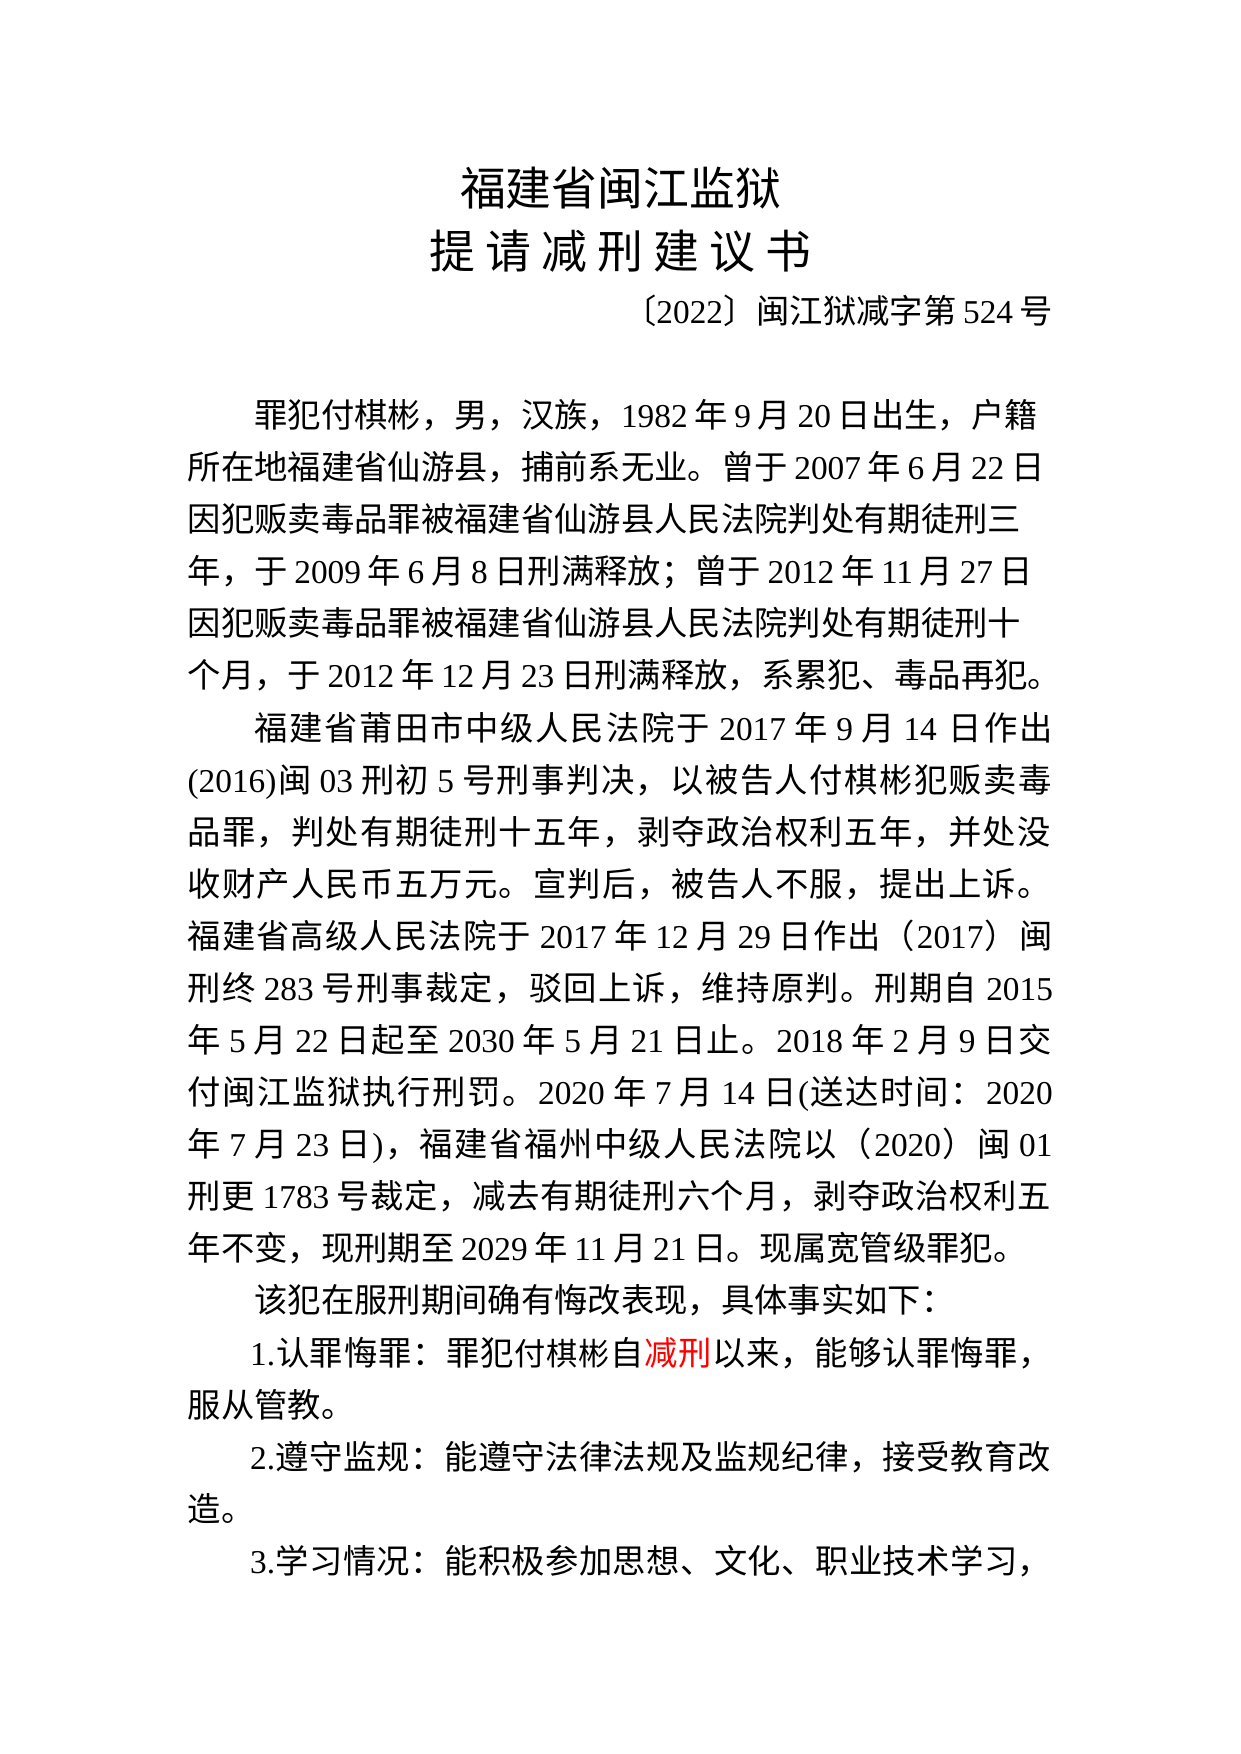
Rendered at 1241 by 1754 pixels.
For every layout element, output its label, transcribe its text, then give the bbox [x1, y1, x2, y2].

text 福建省闽江监狱 [187, 156, 1053, 218]
text 福建省莆田市中级人民法院于2017年9月14 日作出(2016)闽03刑初5号刑事判决，以被告人付棋彬犯贩卖毒品罪，判处有期徒刑十五年，剥夺政治权利五年，并处没收财产人民币五万元。宣判后，被告人不服，提出上诉。福建省高级人民法院于2017年12月29日作出（2017）闽刑终283号刑事裁定，驳回上诉，维持原判。刑期自2015年5月22日起至2030年5月21日止。2018年2月9日交付闽江监狱执行刑罚。2020年7月14日(送达时间：2020年7月23日)，福建省福州中级人民法院以（2020）闽01刑更1783号裁定，减去有期徒刑六个月，剥夺政治权利五年不变，现刑期至2029年11月21日。现属宽管级罪犯。 [187, 697, 1053, 1270]
text 2.遵守监规：能遵守法律法规及监规纪律，接受教育改造。 [187, 1427, 1053, 1531]
text 1.认罪悔罪：罪犯付棋彬自减刑以来，能够认罪悔罪，服从管教。 [187, 1322, 1053, 1427]
text 罪犯付棋彬，男，汉族，1982年9月20日出生，户籍所在地福建省仙游县，捕前系无业。曾于2007年6月22日因犯贩卖毒品罪被福建省仙游县人民法院判处有期徒刑三年，于2009年6月8日刑满释放；曾于2012年11月27日因犯贩卖毒品罪被福建省仙游县人民法院判处有期徒刑十个月，于2012年12月23日刑满释放，系累犯、毒品再犯。 [187, 385, 1053, 697]
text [187, 1531, 1053, 1583]
text 提 请 减 刑 建 议 书 [187, 218, 1053, 281]
text 该犯在服刑期间确有悔改表现，具体事实如下： [187, 1270, 1053, 1322]
text 〔2022〕闽江狱减字第524号 [187, 281, 1053, 333]
